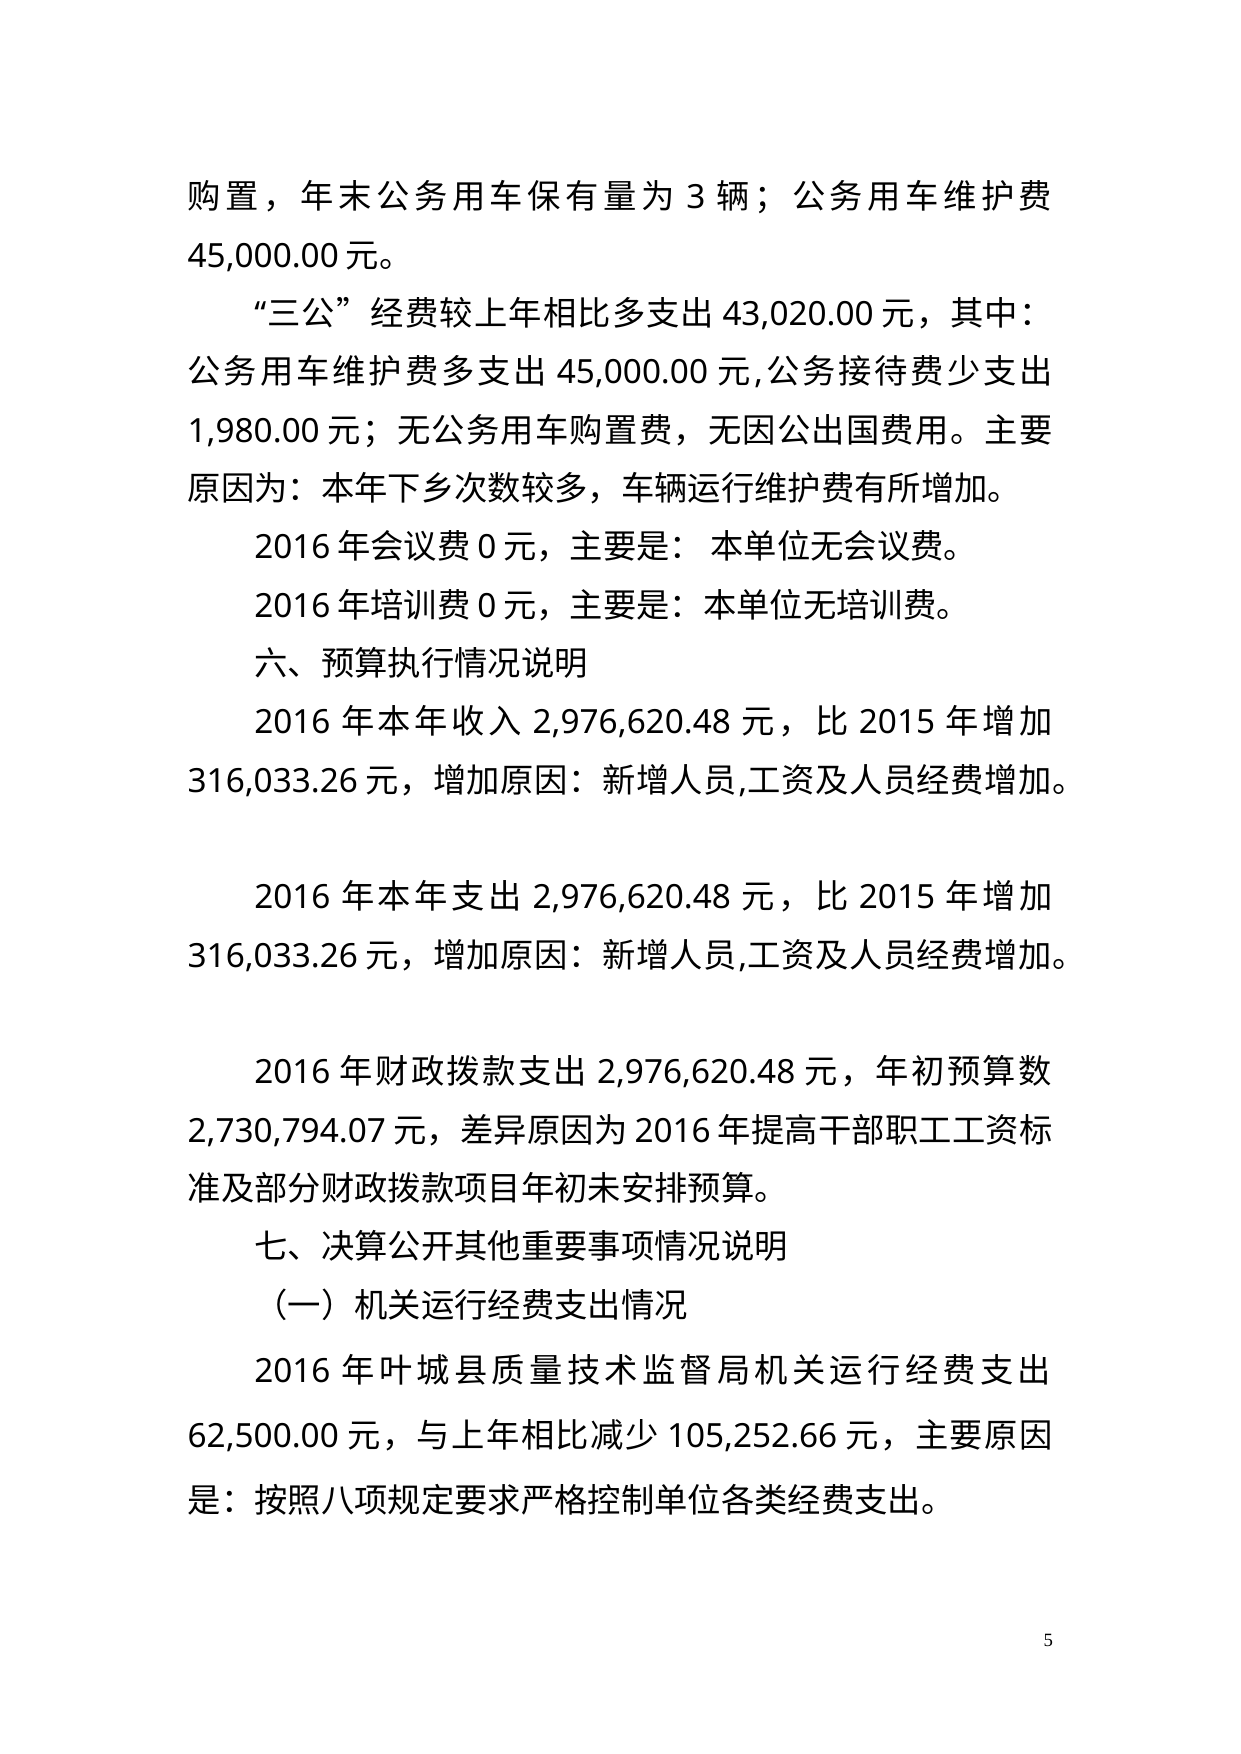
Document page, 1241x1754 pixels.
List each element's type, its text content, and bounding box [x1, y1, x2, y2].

text 七、决算公开其他重要事项情况说明 [187, 1212, 1053, 1270]
text 2016年叶城县质量技术监督局机关运行经费支出62,500.00元，与上年相比减少105,252.66元，主要原因是：按照八项规定要求严格控制单位各类经费支出。 [187, 1335, 1053, 1530]
text 2016年培训费0元，主要是：本单位无培训费。 [187, 570, 1053, 629]
text 2016年财政拨款支出2,976,620.48元，年初预算数2,730,794.07元，差异原因为2016年提高干部职工工资标准及部分财政拨款项目年初未安排预算。 [187, 1037, 1053, 1212]
text “三公”经费较上年相比多支出43,020.00元，其中：公务用车维护费多支出45,000.00元,公务接待费少支出1,980.00元；无公务用车购置费，无因公出国费用。主要原因为：本年下乡次数较多，车辆运行维护费有所增加。 [187, 279, 1053, 512]
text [187, 162, 1053, 279]
text （一）机关运行经费支出情况 [187, 1270, 1053, 1335]
text 2016年本年支出2,976,620.48元，比2015年增加316,033.26元，增加原因：新增人员,工资及人员经费增加。 [187, 862, 1053, 1037]
text 2016年会议费0元，主要是： 本单位无会议费。 [187, 512, 1053, 570]
text 六、预算执行情况说明 [187, 629, 1053, 687]
text 2016年本年收入2,976,620.48元，比2015年增加316,033.26元，增加原因：新增人员,工资及人员经费增加。 [187, 687, 1053, 862]
